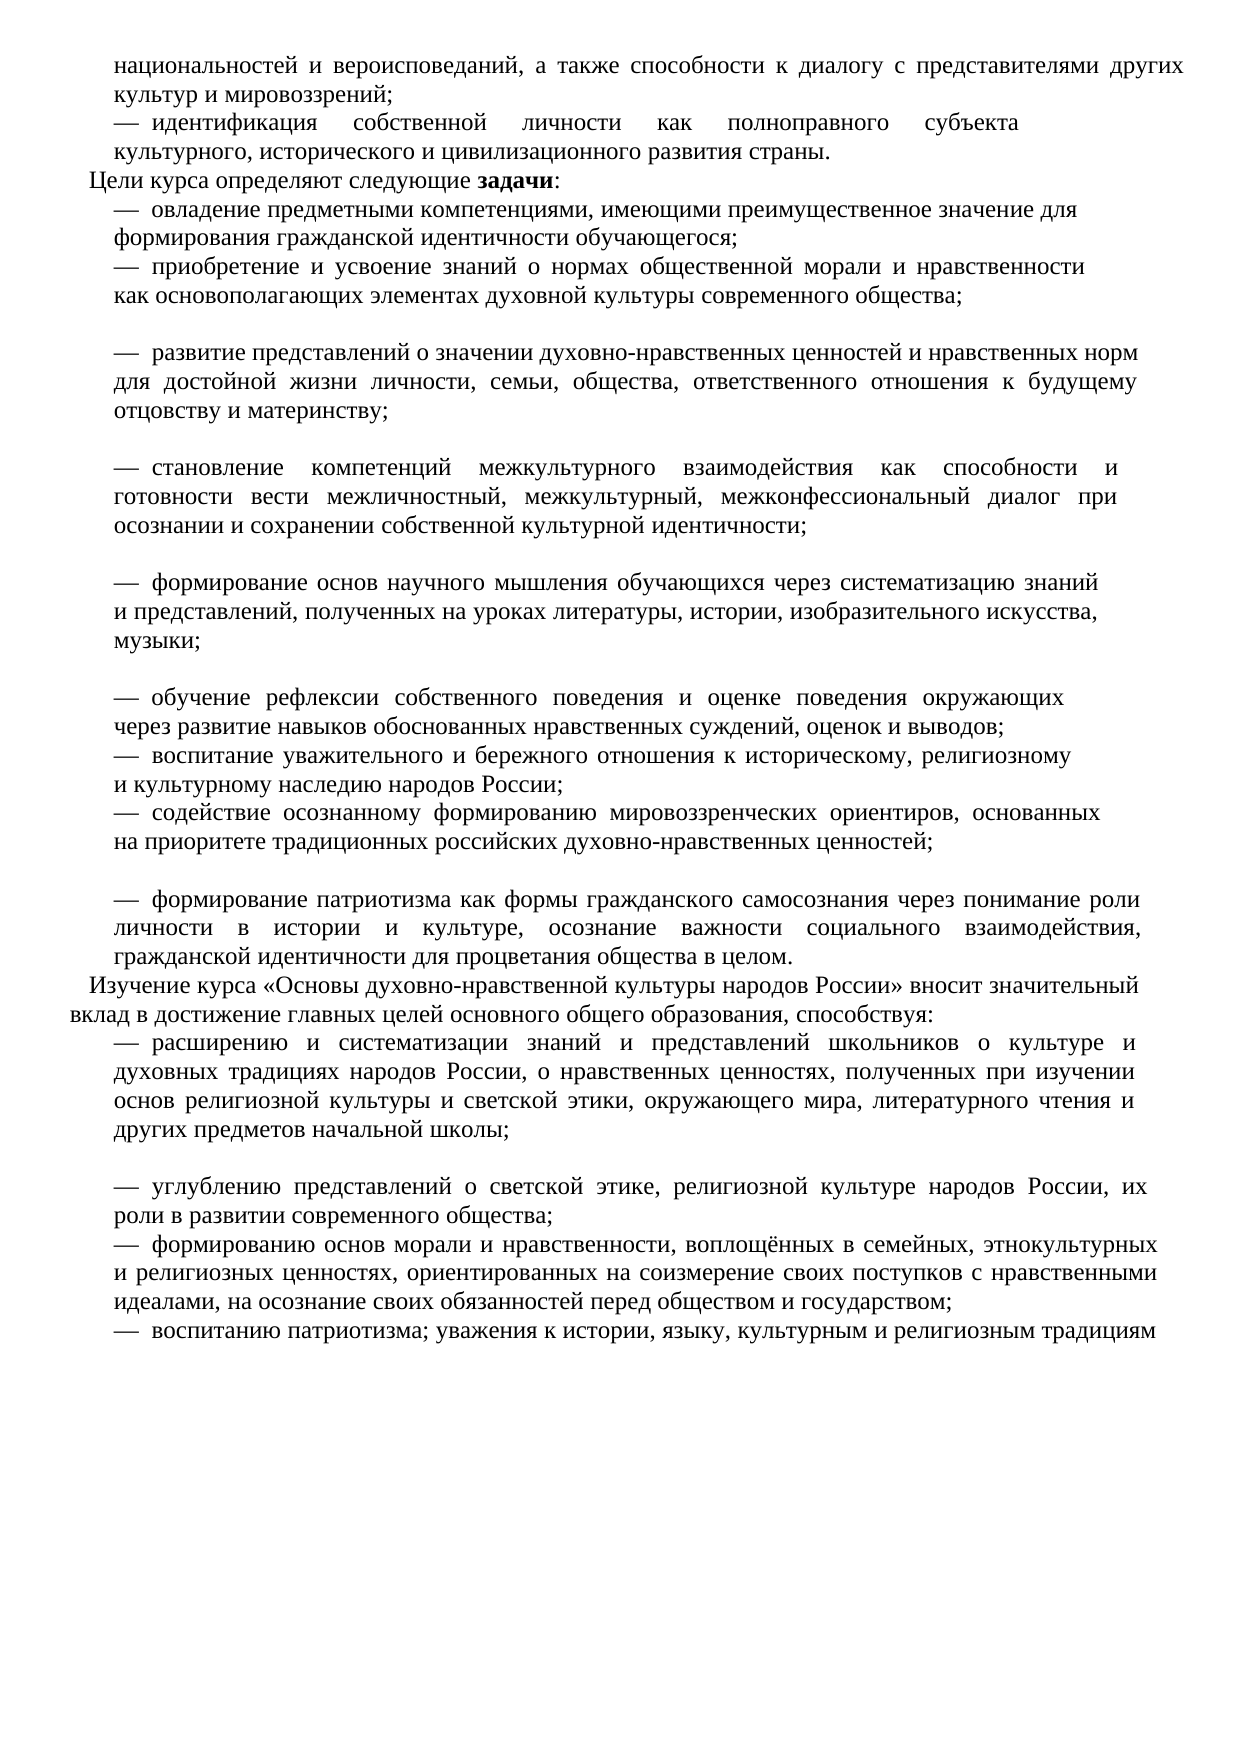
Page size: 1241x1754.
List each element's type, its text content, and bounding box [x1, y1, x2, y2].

list расширению и систематизации знаний и представлений школьников о культуре и духовных традициях народов России, о нравственных ценностях, полученных при изучении основ религиозной культуры и светской этики, окружающего мира, литературного чтения и других предметов начальной школы; [113, 1027, 1136, 1142]
list формирование основ научного мышления обучающихся через систематизацию знаний и представлений, полученных на уроках литературы, истории, изобразительного искусства, музыки; [113, 567, 1098, 654]
list развитие представлений о значении духовно-нравственных ценностей и нравственных норм для достойной жизни личности, семьи, общества, ответственного отношения к будущему отцовству и материнству; [113, 337, 1138, 424]
text Цели курса определяют следующие задачи: [88, 165, 1184, 194]
list углублению представлений о светской этике, религиозной культуре народов России, их роли в развитии современного общества; [113, 1171, 1147, 1229]
text Изучение курса «Основы духовно-нравственной культуры народов России» вносит значительный вклад в достижение главных целей основного общего образования, способствуя: [69, 970, 1139, 1027]
list становление компетенций межкультурного взаимодействия как способности и готовности вести межличностный, межкультурный, межконфессиональный диалог при осознании и сохранении собственной культурной идентичности; [113, 452, 1118, 539]
list формирование патриотизма как формы гражданского самосознания через понимание роли личности в истории и культуре, осознание важности социального взаимодействия, гражданской идентичности для процветания общества в целом. [113, 884, 1141, 970]
list идентификация собственной личности как полноправного субъекта культурного, исторического и цивилизационного развития страны. [113, 107, 1019, 165]
text национальностей и вероисповеданий, а также способности к диалогу с представителями других культур и мировоззрений; [113, 50, 1184, 107]
list приобретение и усвоение знаний о нормах общественной морали и нравственности как основополагающих элементах духовной культуры современного общества; [113, 251, 1085, 309]
list овладение предметными компетенциями, имеющими преимущественное значение для формирования гражданской идентичности обучающегося; [113, 194, 1077, 251]
list воспитание уважительного и бережного отношения к историческому, религиозному и культурному наследию народов России; [113, 740, 1071, 797]
list содействие осознанному формированию мировоззренческих ориентиров, основанных на приоритете традиционных российских духовно-нравственных ценностей; [113, 797, 1101, 855]
list обучение рефлексии собственного поведения и оценке поведения окружающих через развитие навыков обоснованных нравственных суждений, оценок и выводов; [113, 682, 1064, 740]
list воспитанию патриотизма; уважения к истории, языку, культурным и религиозным традициям [113, 1315, 1184, 1344]
list формированию основ морали и нравственности, воплощённых в семейных, этнокультурных и религиозных ценностях, ориентированных на соизмерение своих поступков с нравственными идеалами, на осознание своих обязанностей перед обществом и государством; [113, 1229, 1158, 1315]
